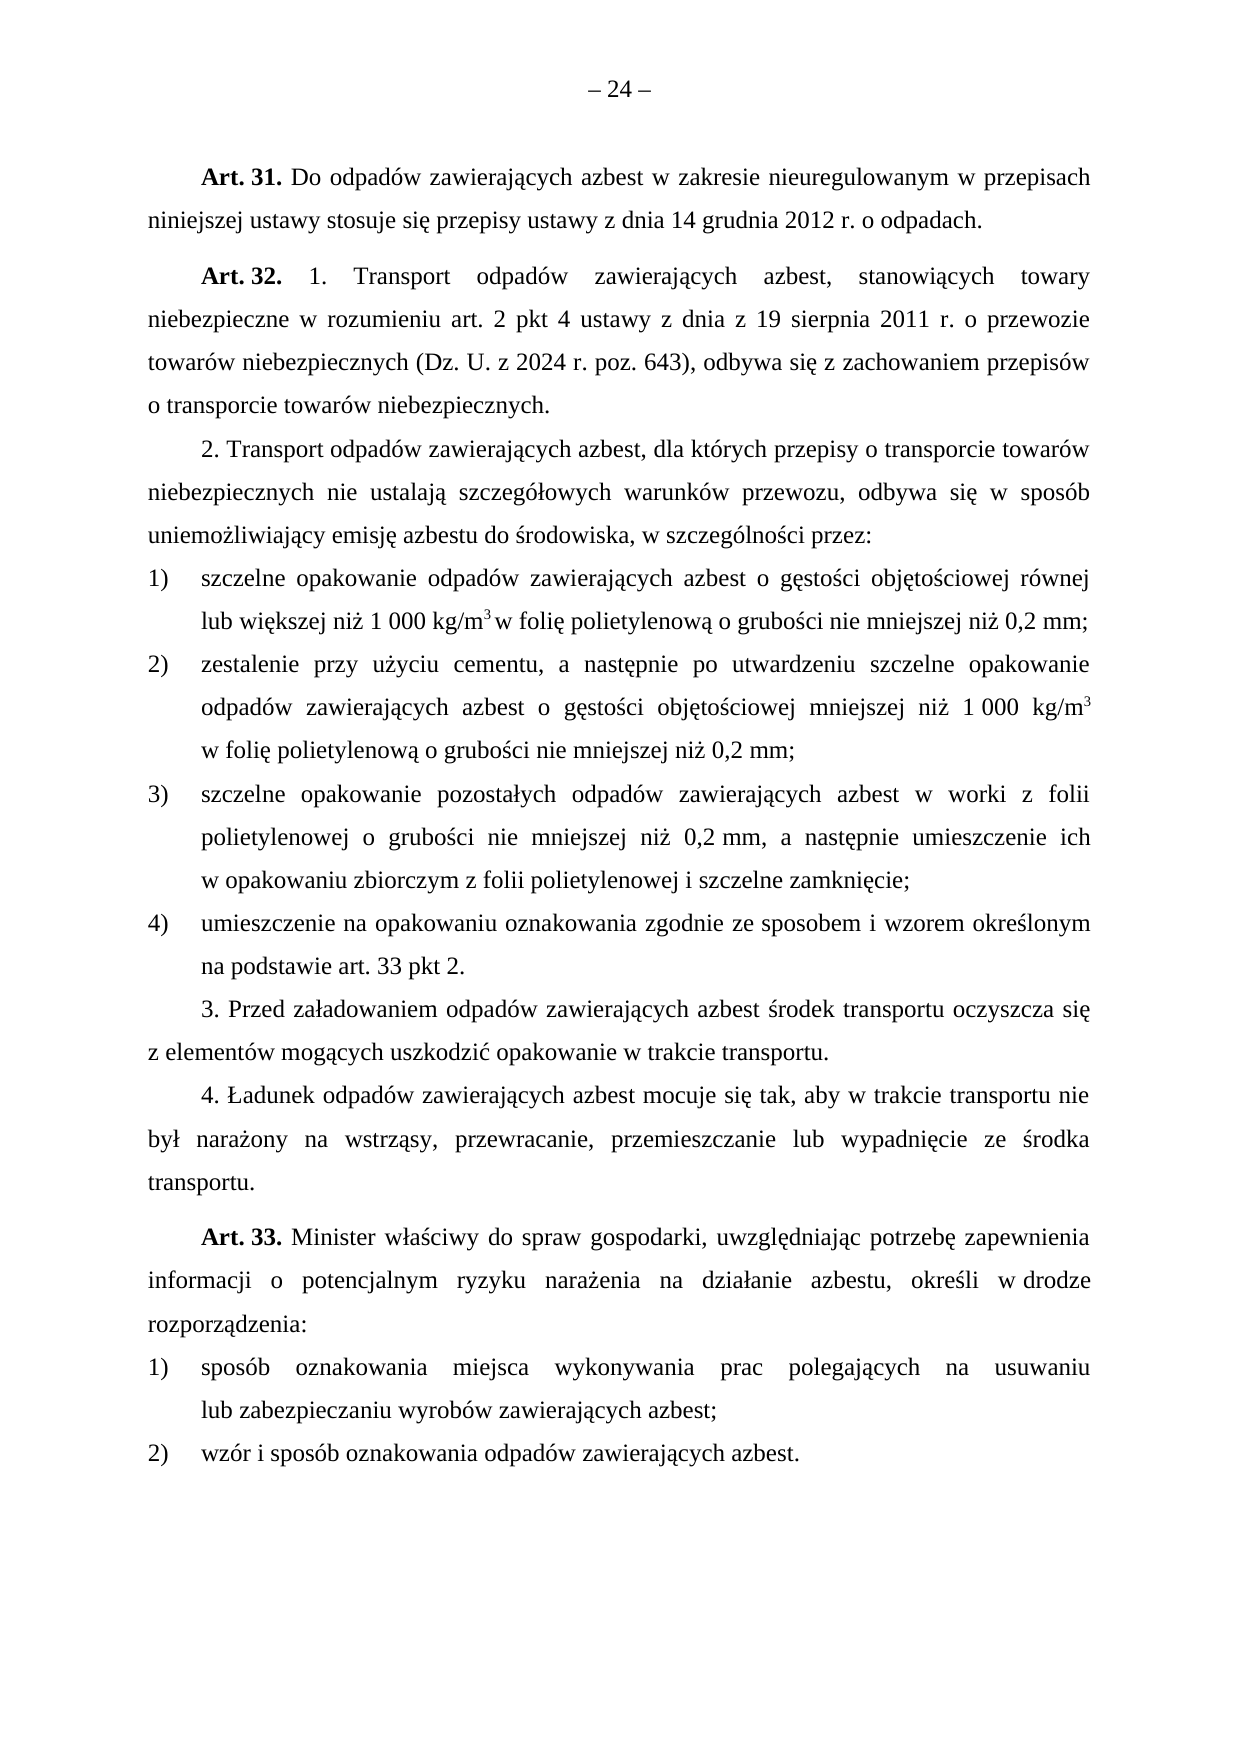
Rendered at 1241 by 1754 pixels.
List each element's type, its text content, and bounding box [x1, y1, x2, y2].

text Art. 32. 1. Transport odpadów zawierających azbest, stanowiących towary niebezpieczne w rozumieniu art. 2 pkt 4 ustawy z dnia z 19 sierpnia 2011 r. o przewozie towarów niebezpiecznych (Dz. U. z 2024 r. poz. 643), odbywa się z zachowaniem przepisów o transporcie towarów niebezpiecznych. [148, 261, 1091, 419]
text 2) zestalenie przy użyciu cementu, a następnie po utwardzeniu szczelne opakowanie odpadów zawierających azbest o gęstości objętościowej mniejszej niż 1 000 kg/m3 w folię polietylenową o grubości nie mniejszej niż 0,2 mm; [148, 649, 1091, 764]
text Art. 33. Minister właściwy do spraw gospodarki, uwzględniając potrzebę zapewnienia informacji o potencjalnym ryzyku narażenia na działanie azbestu, określi w drodze rozporządzenia: [148, 1222, 1091, 1337]
text Art. 31. Do odpadów zawierających azbest w zakresie nieuregulowanym w przepisach niniejszej ustawy stosuje się przepisy ustawy z dnia 14 grudnia 2012 r. o odpadach. [148, 162, 1091, 234]
text 3) szczelne opakowanie pozostałych odpadów zawierających azbest w worki z folii polietylenowej o grubości nie mniejszej niż 0,2 mm, a następnie umieszczenie ich w opakowaniu zbiorczym z folii polietylenowej i szczelne zamknięcie; [148, 779, 1091, 894]
text 2) wzór i sposób oznakowania odpadów zawierających azbest. [148, 1438, 1091, 1467]
text 2. Transport odpadów zawierających azbest, dla których przepisy o transporcie towarów niebezpiecznych nie ustalają szczegółowych warunków przewozu, odbywa się w sposób uniemożliwiający emisję azbestu do środowiska, w szczególności przez: [148, 434, 1091, 549]
text 3. Przed załadowaniem odpadów zawierających azbest środek transportu oczyszcza się z elementów mogących uszkodzić opakowanie w trakcie transportu. [148, 994, 1091, 1066]
text 4) umieszczenie na opakowaniu oznakowania zgodnie ze sposobem i wzorem określonym na podstawie art. 33 pkt 2. [148, 908, 1091, 980]
text 4. Ładunek odpadów zawierających azbest mocuje się tak, aby w trakcie transportu nie był narażony na wstrząsy, przewracanie, przemieszczanie lub wypadnięcie ze środka transportu. [148, 1081, 1091, 1196]
text 1) sposób oznakowania miejsca wykonywania prac polegających na usuwaniu lub zabezpieczaniu wyrobów zawierających azbest; [148, 1352, 1091, 1424]
text 1) szczelne opakowanie odpadów zawierających azbest o gęstości objętościowej równej lub większej niż 1 000 kg/m3 w folię polietylenową o grubości nie mniejszej niż 0,2 mm; [148, 563, 1091, 635]
